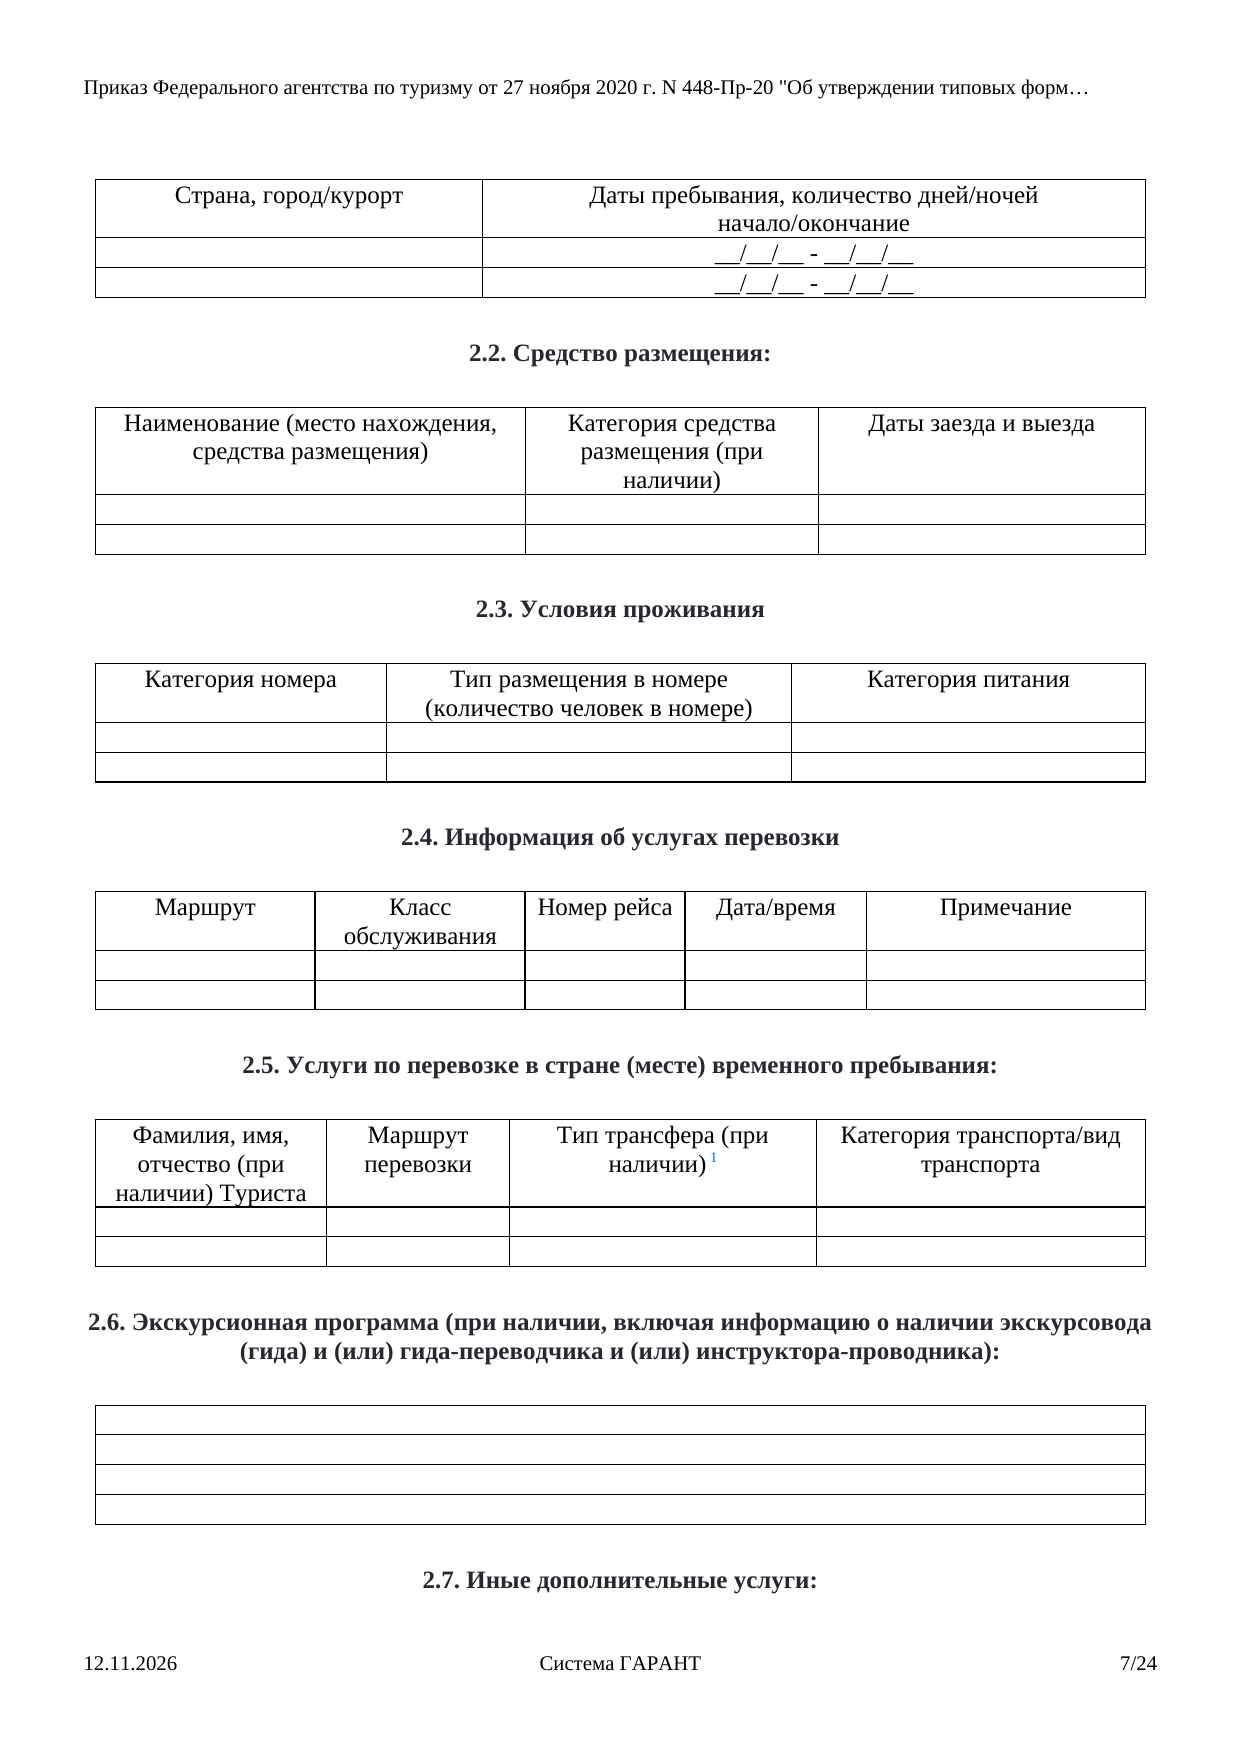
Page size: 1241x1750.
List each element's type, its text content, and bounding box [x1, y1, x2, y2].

table_cell [96, 1465, 1145, 1494]
table_cell [316, 981, 524, 1009]
table_header Даты пребывания, количество дней/ночей начало/окончание [483, 180, 1145, 237]
table_cell [96, 753, 386, 781]
table_header Страна, город/курорт [96, 180, 482, 237]
table_cell [526, 951, 684, 979]
table_cell [867, 951, 1145, 979]
subtitle 2.2. Средство размещения: [83, 338, 1157, 367]
table_header Наименование (место нахождения, средства размещения) [96, 408, 525, 494]
table_cell [96, 1495, 1145, 1524]
table_header Даты заезда и выезда [819, 408, 1145, 494]
table_cell [96, 1208, 326, 1236]
table_cell [96, 1237, 326, 1266]
table_header Класс обслуживания [316, 892, 524, 950]
table_header Тип размещения в номере (количество человек в номере) [387, 664, 791, 722]
subtitle 2.6. Экскурсионная программа (при наличии, включая информацию о наличии экскурсовода (гида) и (или) гида-переводчика и (или) инструктора-проводника): [83, 1307, 1157, 1364]
table_cell [867, 981, 1145, 1009]
subtitle 2.3. Условия проживания [83, 594, 1157, 623]
table_header Категория номера [96, 664, 386, 722]
table_header Маршрут перевозки [327, 1120, 509, 1206]
table_cell [327, 1237, 509, 1266]
table_cell [96, 1435, 1145, 1464]
subtitle 2.5. Услуги по перевозке в стране (месте) временного пребывания: [83, 1050, 1157, 1079]
table_cell [96, 723, 386, 752]
table_cell [817, 1237, 1145, 1266]
table_cell [792, 723, 1145, 752]
table_cell [387, 753, 791, 781]
table_header Примечание [867, 892, 1145, 950]
table_header Номер рейса [526, 892, 684, 950]
table_cell [316, 951, 524, 979]
table_cell [96, 525, 525, 553]
table_cell [819, 495, 1145, 524]
subtitle 2.7. Иные дополнительные услуги: [83, 1565, 1157, 1593]
table_cell [686, 951, 866, 979]
table_cell [819, 525, 1145, 553]
table_cell [96, 268, 482, 297]
table_cell [510, 1208, 816, 1236]
table_header Тип трансфера (при наличии) 1 [510, 1120, 816, 1206]
table_cell __/__/__ - __/__/__ [483, 238, 1145, 267]
table_header Категория транспорта/вид транспорта [817, 1120, 1145, 1206]
table_cell [686, 981, 866, 1009]
table_cell [387, 723, 791, 752]
subtitle 2.4. Информация об услугах перевозки [83, 822, 1157, 851]
table_header Фамилия, имя, отчество (при наличии) Туриста [96, 1120, 326, 1206]
table_header Дата/время [686, 892, 866, 950]
table_cell [96, 951, 314, 979]
table_cell [526, 525, 818, 553]
table_cell [526, 495, 818, 524]
table_cell [327, 1208, 509, 1236]
table_header [96, 1406, 1145, 1434]
table_cell [510, 1237, 816, 1266]
table_cell [96, 981, 314, 1009]
table_cell [96, 238, 482, 267]
table_cell [96, 495, 525, 524]
table_cell [817, 1208, 1145, 1236]
table_header Категория средства размещения (при наличии) [526, 408, 818, 494]
table_cell __/__/__ - __/__/__ [483, 268, 1145, 297]
table_header Маршрут [96, 892, 314, 950]
table_cell [792, 753, 1145, 781]
table_cell [526, 981, 684, 1009]
table_header Категория питания [792, 664, 1145, 722]
